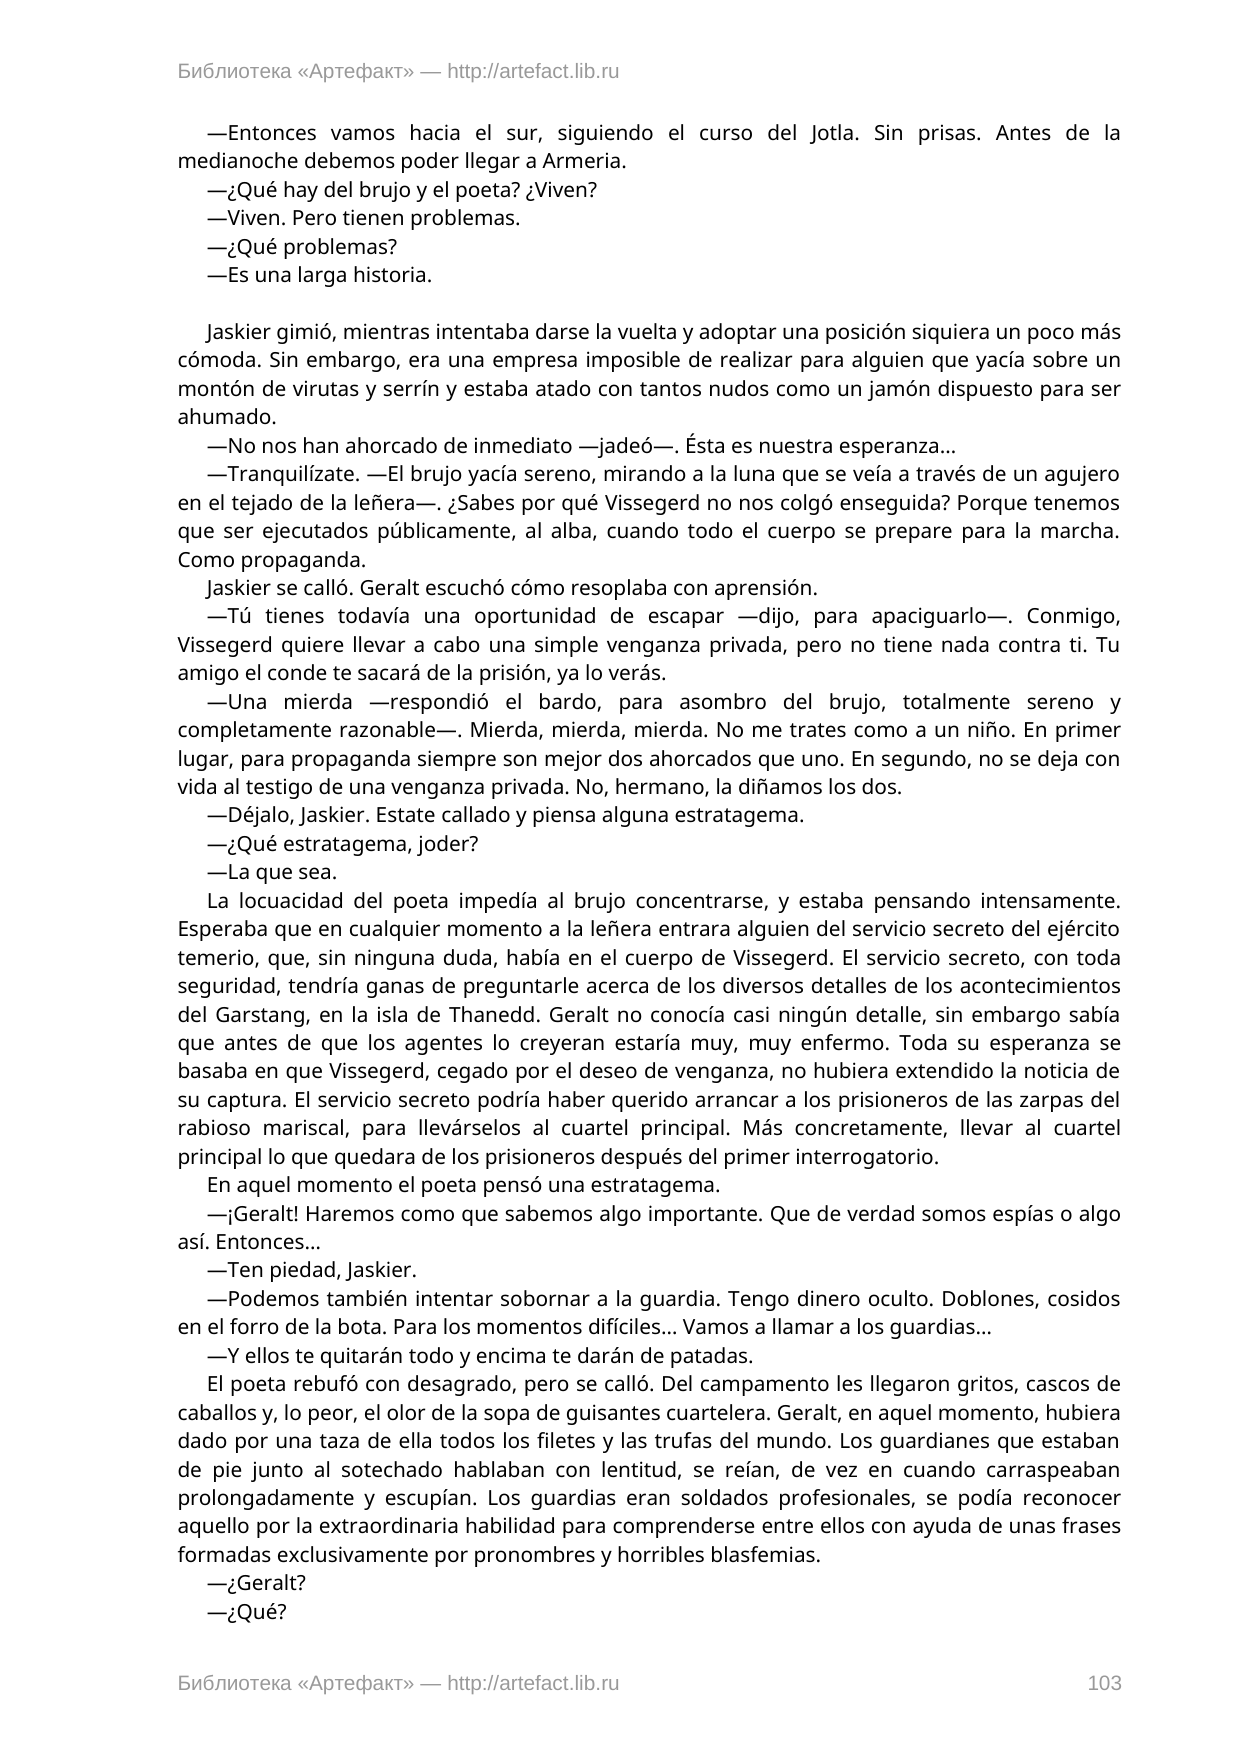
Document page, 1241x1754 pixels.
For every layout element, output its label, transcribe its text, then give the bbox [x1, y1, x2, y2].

text La locuacidad del poeta impedía al brujo concentrarse, y estaba pensando intensamente. Esperaba que en cualquier momento a la leñera entrara alguien del servicio secreto del ejército temerio, que, sin ninguna duda, había en el cuerpo de Vissegerd. El servicio secreto, con toda seguridad, tendría ganas de preguntarle acerca de los diversos detalles de los acontecimientos del Garstang, en la isla de Thanedd. Geralt no conocía casi ningún detalle, sin embargo sabía que antes de que los agentes lo creyeran estaría muy, muy enfermo. Toda su esperanza se basaba en que Vissegerd, cegado por el deseo de venganza, no hubiera extendido la noticia de su captura. El servicio secreto podría haber querido arrancar a los prisioneros de las zarpas del rabioso mariscal, para llevárselos al cuartel principal. Más concretamente, llevar al cuartel principal lo que quedara de los prisioneros después del primer interrogatorio. [177, 886, 1122, 1170]
text —¿Geralt? [177, 1568, 1122, 1597]
text —No nos han ahorcado de inmediato —jadeó—. Ésta es nuestra esperanza… [177, 431, 1122, 459]
text El poeta rebufó con desagrado, pero se calló. Del campamento les llegaron gritos, cascos de caballos y, lo peor, el olor de la sopa de guisantes cuartelera. Geralt, en aquel momento, hubiera dado por una taza de ella todos los filetes y las trufas del mundo. Los guardianes que estaban de pie junto al sotechado hablaban con lentitud, se reían, de vez en cuando carraspeaban prolongadamente y escupían. Los guardias eran soldados profesionales, se podía reconocer aquello por la extraordinaria habilidad para comprenderse entre ellos con ayuda de unas frases formadas exclusivamente por pronombres y horribles blasfemias. [177, 1369, 1122, 1568]
text —¿Qué estratagema, joder? [177, 829, 1122, 857]
text —Viven. Pero tienen problemas. [177, 203, 1122, 232]
text Jaskier se calló. Geralt escuchó cómo resoplaba con aprensión. [177, 573, 1122, 602]
text Jaskier gimió, mientras intentaba darse la vuelta y adoptar una posición siquiera un poco más cómoda. Sin embargo, era una empresa imposible de realizar para alguien que yacía sobre un montón de virutas y serrín y estaba atado con tantos nudos como un jamón dispuesto para ser ahumado. [177, 317, 1122, 431]
text —Ten piedad, Jaskier. [177, 1256, 1122, 1284]
text —Tú tienes todavía una oportunidad de escapar —dijo, para apaciguarlo—. Conmigo, Vissegerd quiere llevar a cabo una simple venganza privada, pero no tiene nada contra ti. Tu amigo el conde te sacará de la prisión, ya lo verás. [177, 602, 1122, 687]
text En aquel momento el poeta pensó una estratagema. [177, 1170, 1122, 1199]
text —Es una larga historia. [177, 260, 1122, 289]
text —Tranquilízate. —El brujo yacía sereno, mirando a la luna que se veía a través de un agujero en el tejado de la leñera—. ¿Sabes por qué Vissegerd no nos colgó enseguida? Porque tenemos que ser ejecutados públicamente, al alba, cuando todo el cuerpo se prepare para la marcha. Como propaganda. [177, 459, 1122, 573]
text —Una mierda —respondió el bardo, para asombro del brujo, totalmente sereno y completamente razonable—. Mierda, mierda, mierda. No me trates como a un niño. En primer lugar, para propaganda siempre son mejor dos ahorcados que uno. En segundo, no se deja con vida al testigo de una venganza privada. No, hermano, la diñamos los dos. [177, 687, 1122, 801]
text —¿Qué? [177, 1597, 1122, 1625]
text —La que sea. [177, 857, 1122, 886]
text —Déjalo, Jaskier. Estate callado y piensa alguna estratagema. [177, 801, 1122, 829]
text —Y ellos te quitarán todo y encima te darán de patadas. [177, 1341, 1122, 1369]
text —¡Geralt! Haremos como que sabemos algo importante. Que de verdad somos espías o algo así. Entonces… [177, 1199, 1122, 1256]
text —¿Qué problemas? [177, 232, 1122, 260]
text —Entonces vamos hacia el sur, siguiendo el curso del Jotla. Sin prisas. Antes de la medianoche debemos poder llegar a Armeria. [177, 118, 1122, 175]
text —¿Qué hay del brujo y el poeta? ¿Viven? [177, 175, 1122, 203]
text —Podemos también intentar sobornar a la guardia. Tengo dinero oculto. Doblones, cosidos en el forro de la bota. Para los momentos difíciles… Vamos a llamar a los guardias… [177, 1284, 1122, 1341]
